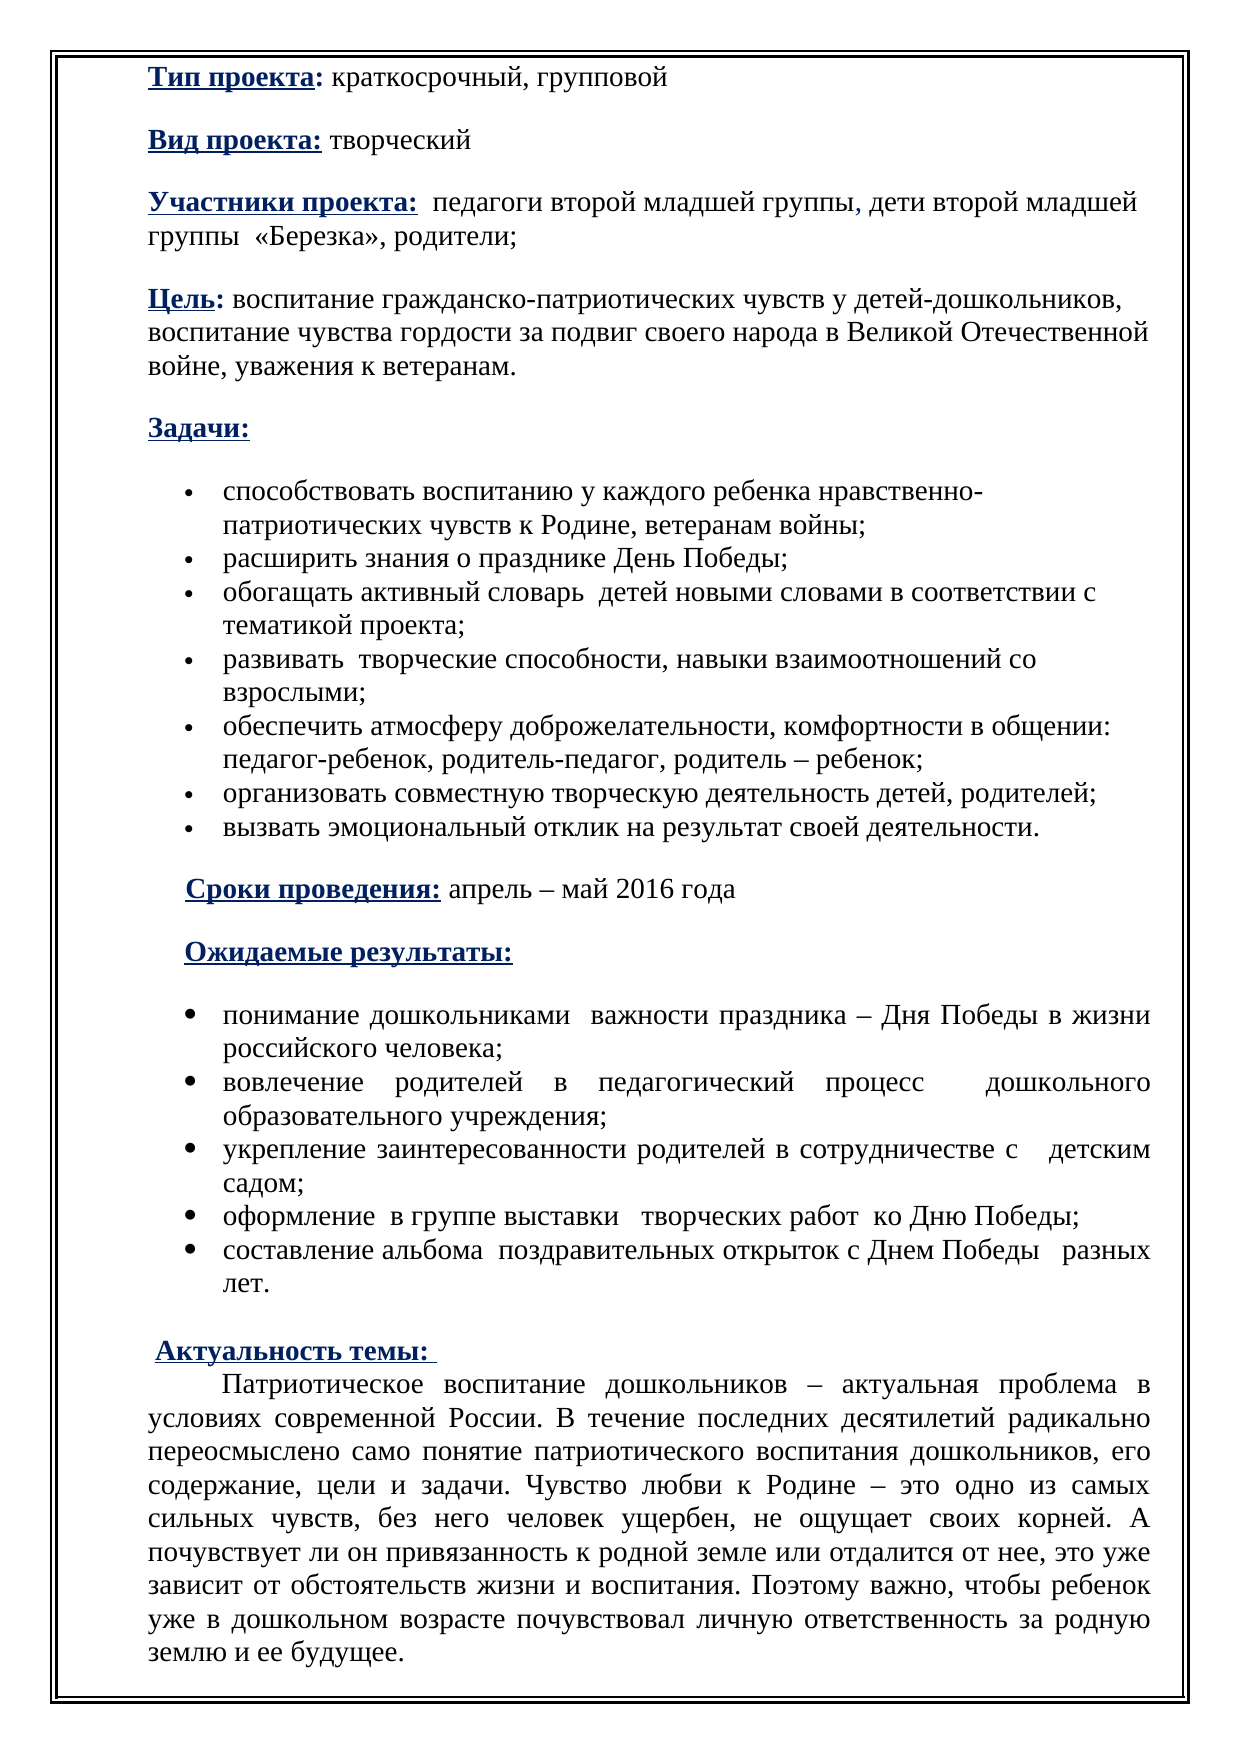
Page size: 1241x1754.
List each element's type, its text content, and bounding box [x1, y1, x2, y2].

list оформление в группе выставки творческих работ ко Дню Победы; [185, 1198, 1152, 1232]
list организовать совместную творческую деятельность детей, родителей; [185, 775, 1152, 809]
list развивать творческие способности, навыки взаимоотношений со взрослыми; [185, 641, 1152, 708]
text Задачи: [148, 411, 1152, 444]
list вызвать эмоциональный отклик на результат своей деятельности. [185, 809, 1152, 842]
list составление альбома поздравительных открыток с Днем Победы разных лет. [185, 1232, 1152, 1299]
text Вид проекта: творческий [148, 122, 1152, 155]
list обеспечить атмосферу доброжелательности, комфортности в общении: педагог-ребенок, родитель-педагог, родитель – ребенок; [185, 708, 1152, 775]
text Тип проекта: краткосрочный, групповой [148, 59, 1152, 93]
text Сроки проведения: апрель – май 2016 года [185, 871, 1152, 905]
text Патриотическое воспитание дошкольников – актуальная проблема в условиях современной России. В течение последних десятилетий радикально переосмыслено само понятие патриотического воспитания дошкольников, его содержание, цели и задачи. Чувство любви к Родине – это одно из самых сильных чувств, без него человек ущербен, не ощущает своих корней. А почувствует ли он привязанность к родной земле или отдалится от нее, это уже зависит от обстоятельств жизни и воспитания. Поэтому важно, чтобы ребенок уже в дошкольном возрасте почувствовал личную ответственность за родную землю и ее будущее. [148, 1366, 1152, 1668]
text Цель: воспитание гражданско-патриотических чувств у детей-дошкольников, воспитание чувства гордости за подвиг своего народа в Великой Отечественной войне, уважения к ветеранам. [148, 281, 1152, 381]
list расширить знания о празднике День Победы; [185, 540, 1152, 574]
text Участники проекта: педагоги второй младшей группы, дети второй младшей группы «Березка», родители; [148, 184, 1152, 252]
list вовлечение родителей в педагогический процесс дошкольного образовательного учреждения; [185, 1064, 1152, 1131]
list обогащать активный словарь детей новыми словами в соответствии с тематикой проекта; [185, 574, 1152, 641]
list укрепление заинтересованности родителей в сотрудничестве с детским садом; [185, 1131, 1152, 1198]
text Ожидаемые результаты: [148, 934, 1152, 968]
list способствовать воспитанию у каждого ребенка нравственно-патриотических чувств к Родине, ветеранам войны; [185, 473, 1152, 540]
text Актуальность темы: [148, 1333, 1152, 1366]
list понимание дошкольниками важности праздника – Дня Победы в жизни российского человека; [185, 997, 1152, 1064]
